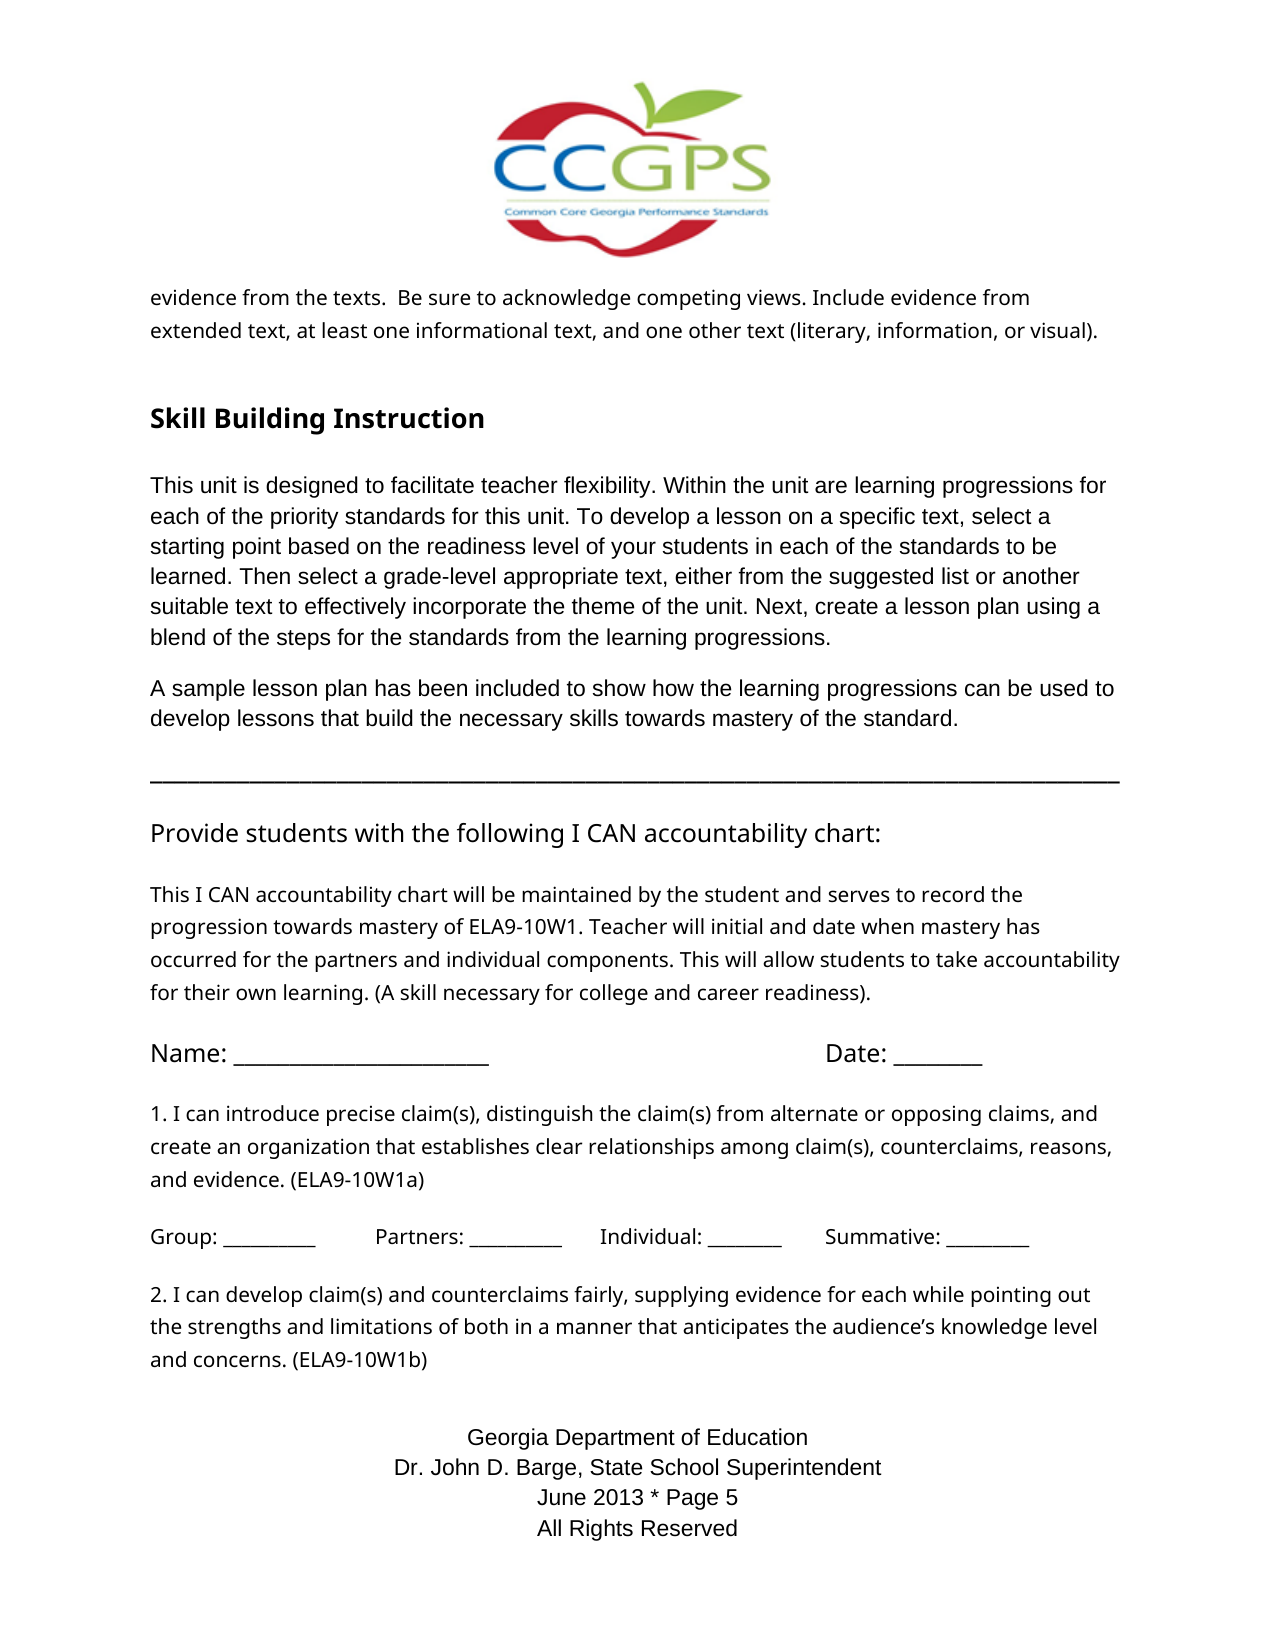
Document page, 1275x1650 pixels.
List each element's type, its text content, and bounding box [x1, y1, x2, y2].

text Skill Building Instruction [150, 400, 1125, 437]
text 1. I can introduce precise claim(s), distinguish the claim(s) from alternate or opposing claims, and create an organization that establishes clear relationships among claim(s), counterclaims, reasons, and evidence. (ELA9-10W1a) [150, 1099, 1125, 1193]
text Provide students with the following I CAN accountability chart: [150, 816, 1125, 850]
picture [471, 75, 804, 280]
text This I CAN accountability chart will be maintained by the student and serves to record the progression towards mastery of ELA9-10W1. Teacher will initial and date when mastery has occurred for the partners and individual components. This will allow students to take accountability for their own learning. (A skill necessary for college and career readiness). [150, 880, 1125, 1006]
text Group: __________ Partners: __________ Individual: ________ Summative: _________ [150, 1222, 1125, 1251]
text Name: _______________________ Date: ________ [150, 1035, 1125, 1069]
text ______________________________________________________________________________ [150, 756, 1125, 786]
text A sample lesson plan has been included to show how the learning progressions can be used to develop lessons that build the necessary skills towards mastery of the standard. [150, 674, 1125, 731]
text This unit is designed to facilitate teacher flexibility. Within the unit are learning progressions for each of the priority standards for this unit. To develop a lesson on a specific text, select a starting point based on the readiness level of your students in each of the standards to be learned. Then select a grade-level appropriate text, either from the suggested list or another suitable text to effectively incorporate the theme of the unit. Next, create a lesson plan using a blend of the steps for the standards from the learning progressions. [150, 472, 1125, 650]
text 2. I can develop claim(s) and counterclaims fairly, supplying evidence for each while pointing out the strengths and limitations of both in a manner that anticipates the audience’s knowledge level and concerns. (ELA9-10W1b) [150, 1280, 1125, 1373]
